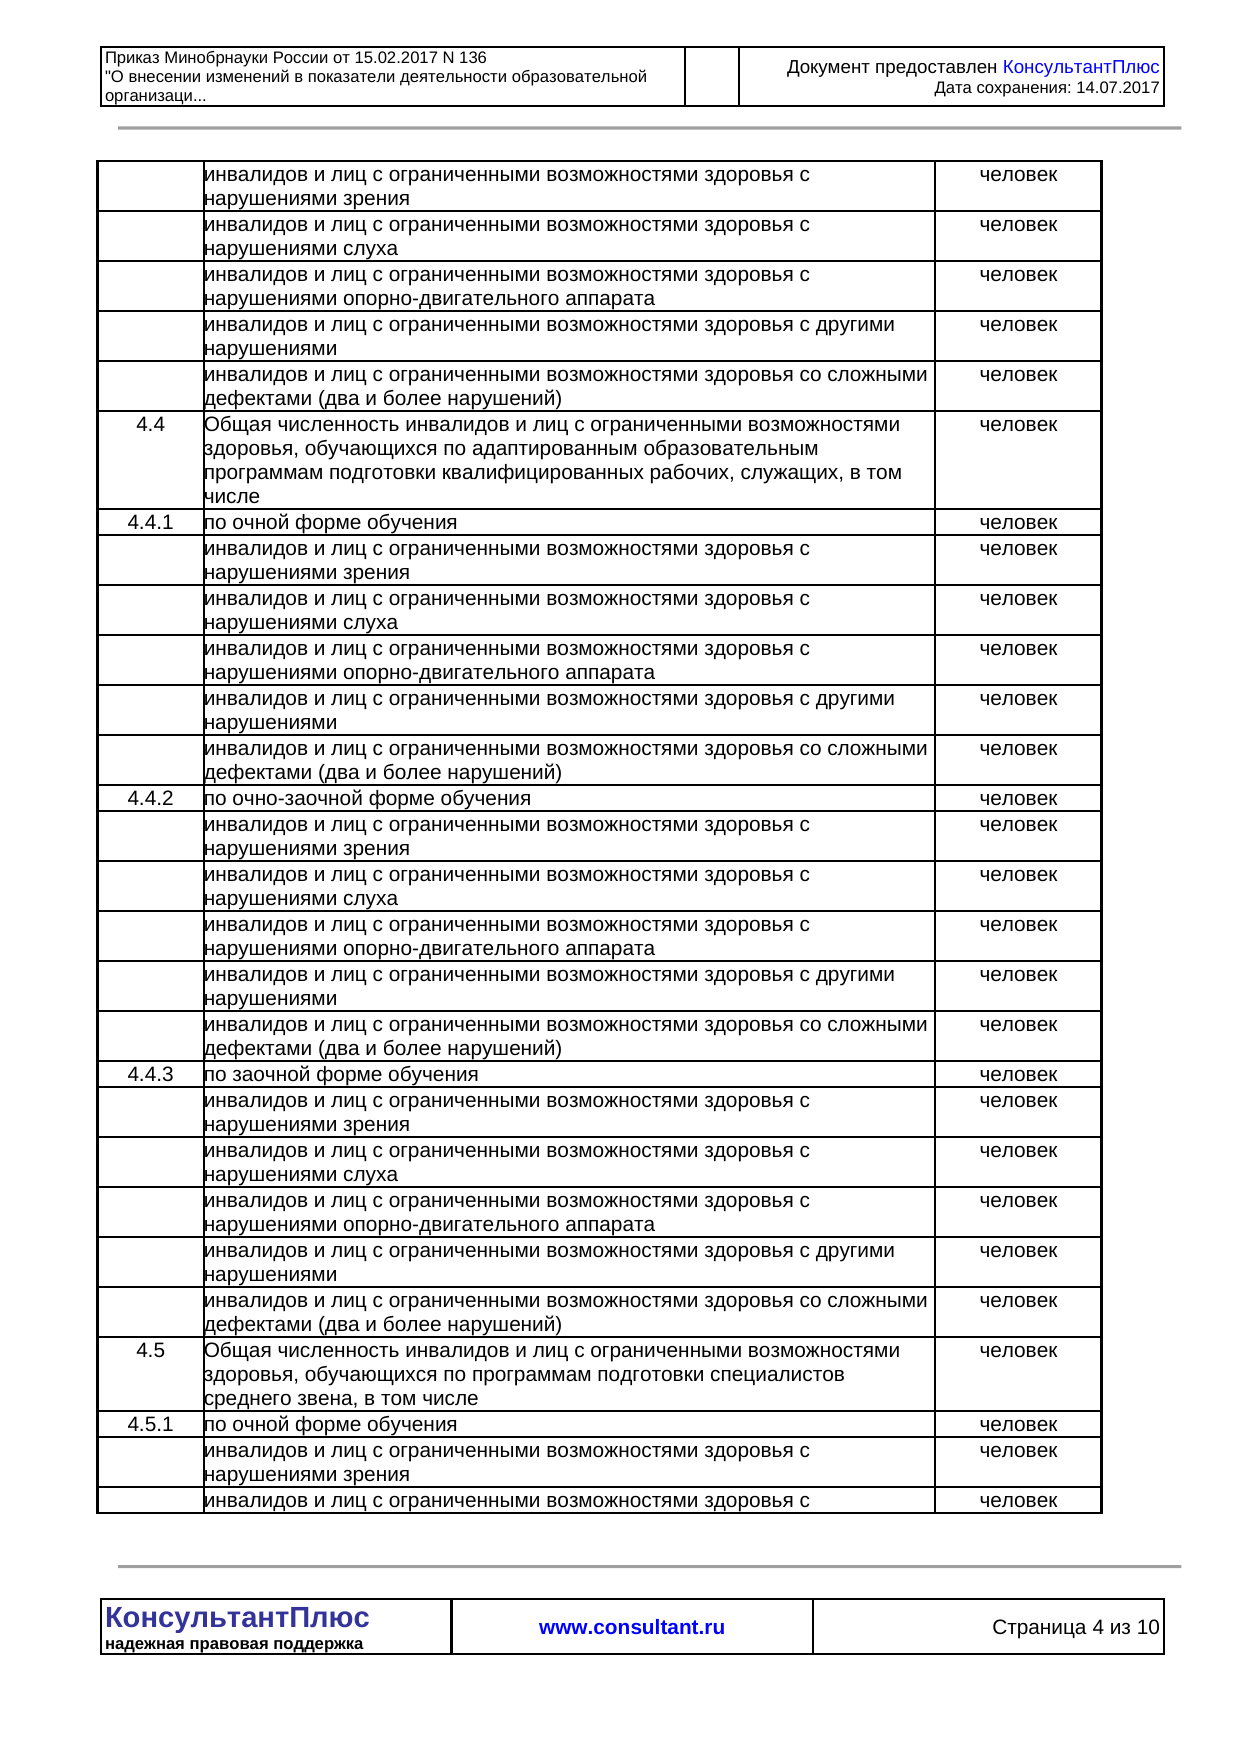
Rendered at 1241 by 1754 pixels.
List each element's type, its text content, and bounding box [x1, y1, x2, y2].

table_cell [99, 212, 203, 259]
table_cell человек [936, 536, 1100, 583]
table_cell [99, 736, 203, 783]
table_cell человек [936, 1288, 1100, 1336]
table_cell [99, 362, 203, 409]
table_cell инвалидов и лиц с ограниченными возможностями здоровья с другими нарушениями [205, 312, 934, 359]
table_cell человек [936, 1188, 1100, 1236]
table_cell [99, 1088, 203, 1136]
table_cell [99, 1488, 203, 1512]
table_cell человек [936, 1012, 1100, 1059]
table_cell человек [936, 1088, 1100, 1136]
table_cell инвалидов и лиц с ограниченными возможностями здоровья со сложными дефектами (два и более нарушений) [205, 362, 934, 409]
table_cell 4.4.1 [99, 510, 203, 533]
table_cell инвалидов и лиц с ограниченными возможностями здоровья с другими нарушениями [205, 962, 934, 1009]
table_cell человек [936, 1238, 1100, 1286]
table_cell человек [936, 786, 1100, 809]
table_cell инвалидов и лиц с ограниченными возможностями здоровья с нарушениями опорно-двигательного аппарата [205, 1188, 934, 1236]
table_cell инвалидов и лиц с ограниченными возможностями здоровья с нарушениями опорно-двигательного аппарата [205, 912, 934, 959]
table_cell инвалидов и лиц с ограниченными возможностями здоровья с нарушениями зрения [205, 1088, 934, 1136]
table_cell человек [936, 162, 1100, 209]
table_cell 4.4.3 [99, 1062, 203, 1086]
table_cell Общая численность инвалидов и лиц с ограниченными возможностями здоровья, обучающихся по адаптированным образовательным программам подготовки квалифицированных рабочих, служащих, в том числе [205, 412, 934, 507]
table_cell человек [936, 586, 1100, 633]
table_cell [99, 536, 203, 583]
table_cell [99, 912, 203, 959]
table_cell [99, 1288, 203, 1336]
table_cell человек [936, 212, 1100, 259]
table_cell человек [936, 1338, 1100, 1409]
table_cell [99, 1138, 203, 1186]
table_cell [99, 1438, 203, 1486]
table_cell 4.4.2 [99, 786, 203, 809]
table_cell человек [936, 1488, 1100, 1512]
table_cell инвалидов и лиц с ограниченными возможностями здоровья с нарушениями слуха [205, 862, 934, 909]
table_cell [99, 812, 203, 859]
table_cell [99, 686, 203, 733]
table_cell инвалидов и лиц с ограниченными возможностями здоровья с нарушениями зрения [205, 536, 934, 583]
table_cell человек [936, 912, 1100, 959]
table_cell по очно-заочной форме обучения [205, 786, 934, 809]
table_cell человек [936, 1438, 1100, 1486]
table_cell инвалидов и лиц с ограниченными возможностями здоровья с нарушениями опорно-двигательного аппарата [205, 636, 934, 683]
table_cell человек [936, 736, 1100, 783]
table_cell человек [936, 412, 1100, 507]
table_cell 4.5 [99, 1338, 203, 1409]
table_cell по очной форме обучения [205, 510, 934, 533]
table_cell [99, 1012, 203, 1059]
table_cell инвалидов и лиц с ограниченными возможностями здоровья с нарушениями зрения [205, 812, 934, 859]
table_cell [99, 162, 203, 209]
table_cell инвалидов и лиц с ограниченными возможностями здоровья с нарушениями слуха [205, 586, 934, 633]
table_cell [99, 962, 203, 1009]
table_cell человек [936, 262, 1100, 309]
table_cell человек [936, 962, 1100, 1009]
table_cell [99, 312, 203, 359]
table_cell [99, 636, 203, 683]
table_cell человек [936, 312, 1100, 359]
table_cell инвалидов и лиц с ограниченными возможностями здоровья с нарушениями слуха [205, 1138, 934, 1186]
table_cell 4.5.1 [99, 1412, 203, 1436]
table_cell инвалидов и лиц с ограниченными возможностями здоровья со сложными дефектами (два и более нарушений) [205, 1012, 934, 1059]
table_cell инвалидов и лиц с ограниченными возможностями здоровья с нарушениями опорно-двигательного аппарата [205, 262, 934, 309]
table_cell [99, 586, 203, 633]
table_cell по заочной форме обучения [205, 1062, 934, 1086]
table_cell инвалидов и лиц с ограниченными возможностями здоровья с нарушениями зрения [205, 162, 934, 209]
table_cell человек [936, 1138, 1100, 1186]
table_cell человек [936, 1062, 1100, 1086]
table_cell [205, 1488, 934, 1512]
table_cell по очной форме обучения [205, 1412, 934, 1436]
table_cell [99, 862, 203, 909]
table_cell человек [936, 510, 1100, 533]
table_cell инвалидов и лиц с ограниченными возможностями здоровья со сложными дефектами (два и более нарушений) [205, 736, 934, 783]
table_cell человек [936, 1412, 1100, 1436]
table_cell [99, 1238, 203, 1286]
table_cell инвалидов и лиц с ограниченными возможностями здоровья с нарушениями зрения [205, 1438, 934, 1486]
table_cell 4.4 [99, 412, 203, 507]
table_cell человек [936, 686, 1100, 733]
table_cell человек [936, 636, 1100, 683]
table_cell инвалидов и лиц с ограниченными возможностями здоровья с другими нарушениями [205, 686, 934, 733]
table_cell [99, 1188, 203, 1236]
table_cell инвалидов и лиц с ограниченными возможностями здоровья с другими нарушениями [205, 1238, 934, 1286]
table_cell Общая численность инвалидов и лиц с ограниченными возможностями здоровья, обучающихся по программам подготовки специалистов среднего звена, в том числе [205, 1338, 934, 1409]
table_cell человек [936, 862, 1100, 909]
table_cell человек [936, 362, 1100, 409]
table_cell инвалидов и лиц с ограниченными возможностями здоровья с нарушениями слуха [205, 212, 934, 259]
table_cell [99, 262, 203, 309]
table_cell инвалидов и лиц с ограниченными возможностями здоровья со сложными дефектами (два и более нарушений) [205, 1288, 934, 1336]
table_cell человек [936, 812, 1100, 859]
